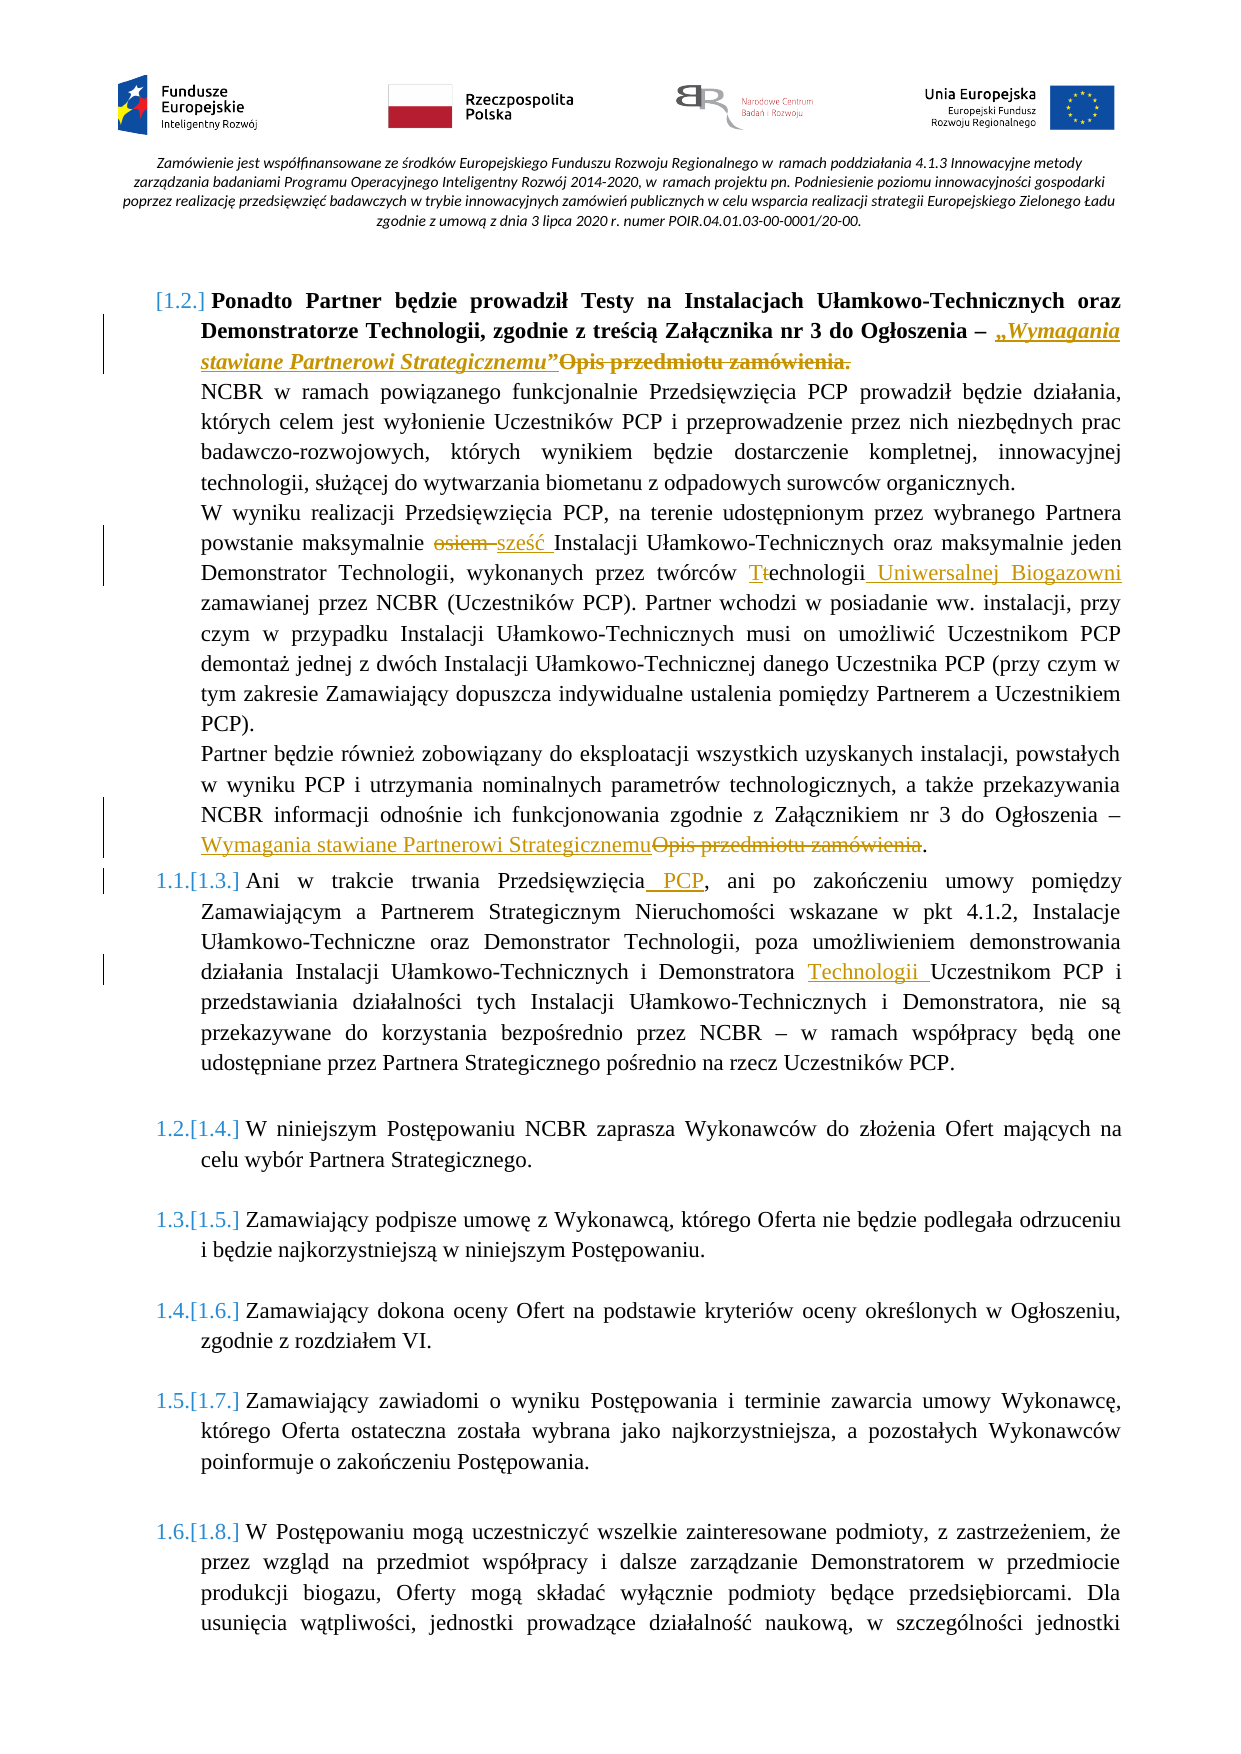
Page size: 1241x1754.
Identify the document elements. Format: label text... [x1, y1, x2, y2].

list Ponadto Partner będzie prowadził Testy na Instalacjach Ułamkowo-Technicznych oraz Demonstratorze Technologii, zgodnie z treścią Załącznika nr 3 do Ogłoszenia – [156, 287, 1122, 374]
list Zamawiający podpisze umowę z Wykonawcą, którego Oferta nie będzie podlegała odrzuceniu i będzie najkorzystniejszą w niniejszym Postępowaniu. [156, 1206, 1122, 1263]
picture [118, 75, 1115, 135]
list Partner będzie również zobowiązany do eksploatacji wszystkich uzyskanych instalacji, powstałych w wyniku PCP i utrzymania nominalnych parametrów technologicznych, a także przekazywania NCBR informacji odnośnie ich funkcjonowania zgodnie z Załącznikiem nr 3 do Ogłoszenia – . [201, 741, 1122, 857]
list Zamawiający dokona oceny Ofert na podstawie kryteriów oceny określonych w Ogłoszeniu, zgodnie z rozdziałem VI. [156, 1297, 1122, 1353]
list Zamawiający zawiadomi o wyniku Postępowania i terminie zawarcia umowy Wykonawcę, którego Oferta ostateczna została wybrana jako najkorzystniejsza, a pozostałych Wykonawców poinformuje o zakończeniu Postępowania. [156, 1387, 1122, 1474]
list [156, 1518, 1122, 1635]
list W niniejszym Postępowaniu NCBR zaprasza Wykonawców do złożenia Ofert mających na celu wybór Partnera Strategicznego. [156, 1116, 1122, 1172]
list NCBR w ramach powiązanego funkcjonalnie Przedsięwzięcia PCP prowadził będzie działania, których celem jest wyłonienie Uczestników PCP i przeprowadzenie przez nich niezbędnych prac badawczo-rozwojowych, których wynikiem będzie dostarczenie kompletnej, innowacyjnej technologii, służącej do wytwarzania biometanu z odpadowych surowców organicznych. [201, 378, 1122, 495]
list Ani w trakcie trwania Przedsięwzięcia, ani po zakończeniu umowy pomiędzy Zamawiającym a Partnerem Strategicznym Nieruchomości wskazane w pkt 4.1.2, Instalacje Ułamkowo-Techniczne oraz Demonstrator Technologii, poza umożliwieniem demonstrowania działania Instalacji Ułamkowo-Technicznych i Demonstratora Uczestnikom PCP i przedstawiania działalności tych Instalacji Ułamkowo-Technicznych i Demonstratora, nie są przekazywane do korzystania bezpośrednio przez NCBR – w ramach współpracy będą one udostępniane przez Partnera Strategicznego pośrednio na rzecz Uczestników PCP. [156, 868, 1122, 1075]
list W wyniku realizacji Przedsięwzięcia PCP, na terenie udostępnionym przez wybranego Partnera powstanie maksymalnie Instalacji Ułamkowo-Technicznych oraz maksymalnie jeden Demonstrator Technologii, wykonanych przez twórców echnologii zamawianej przez NCBR (Uczestników PCP). Partner wchodzi w posiadanie ww. instalacji, przy czym w przypadku Instalacji Ułamkowo-Technicznych musi on umożliwić Uczestnikom PCP demontaż jednej z dwóch Instalacji Ułamkowo-Technicznej danego Uczestnika PCP (przy czym w tym zakresie Zamawiający dopuszcza indywidualne ustalenia pomiędzy Partnerem a Uczestnikiem PCP). [201, 499, 1122, 737]
